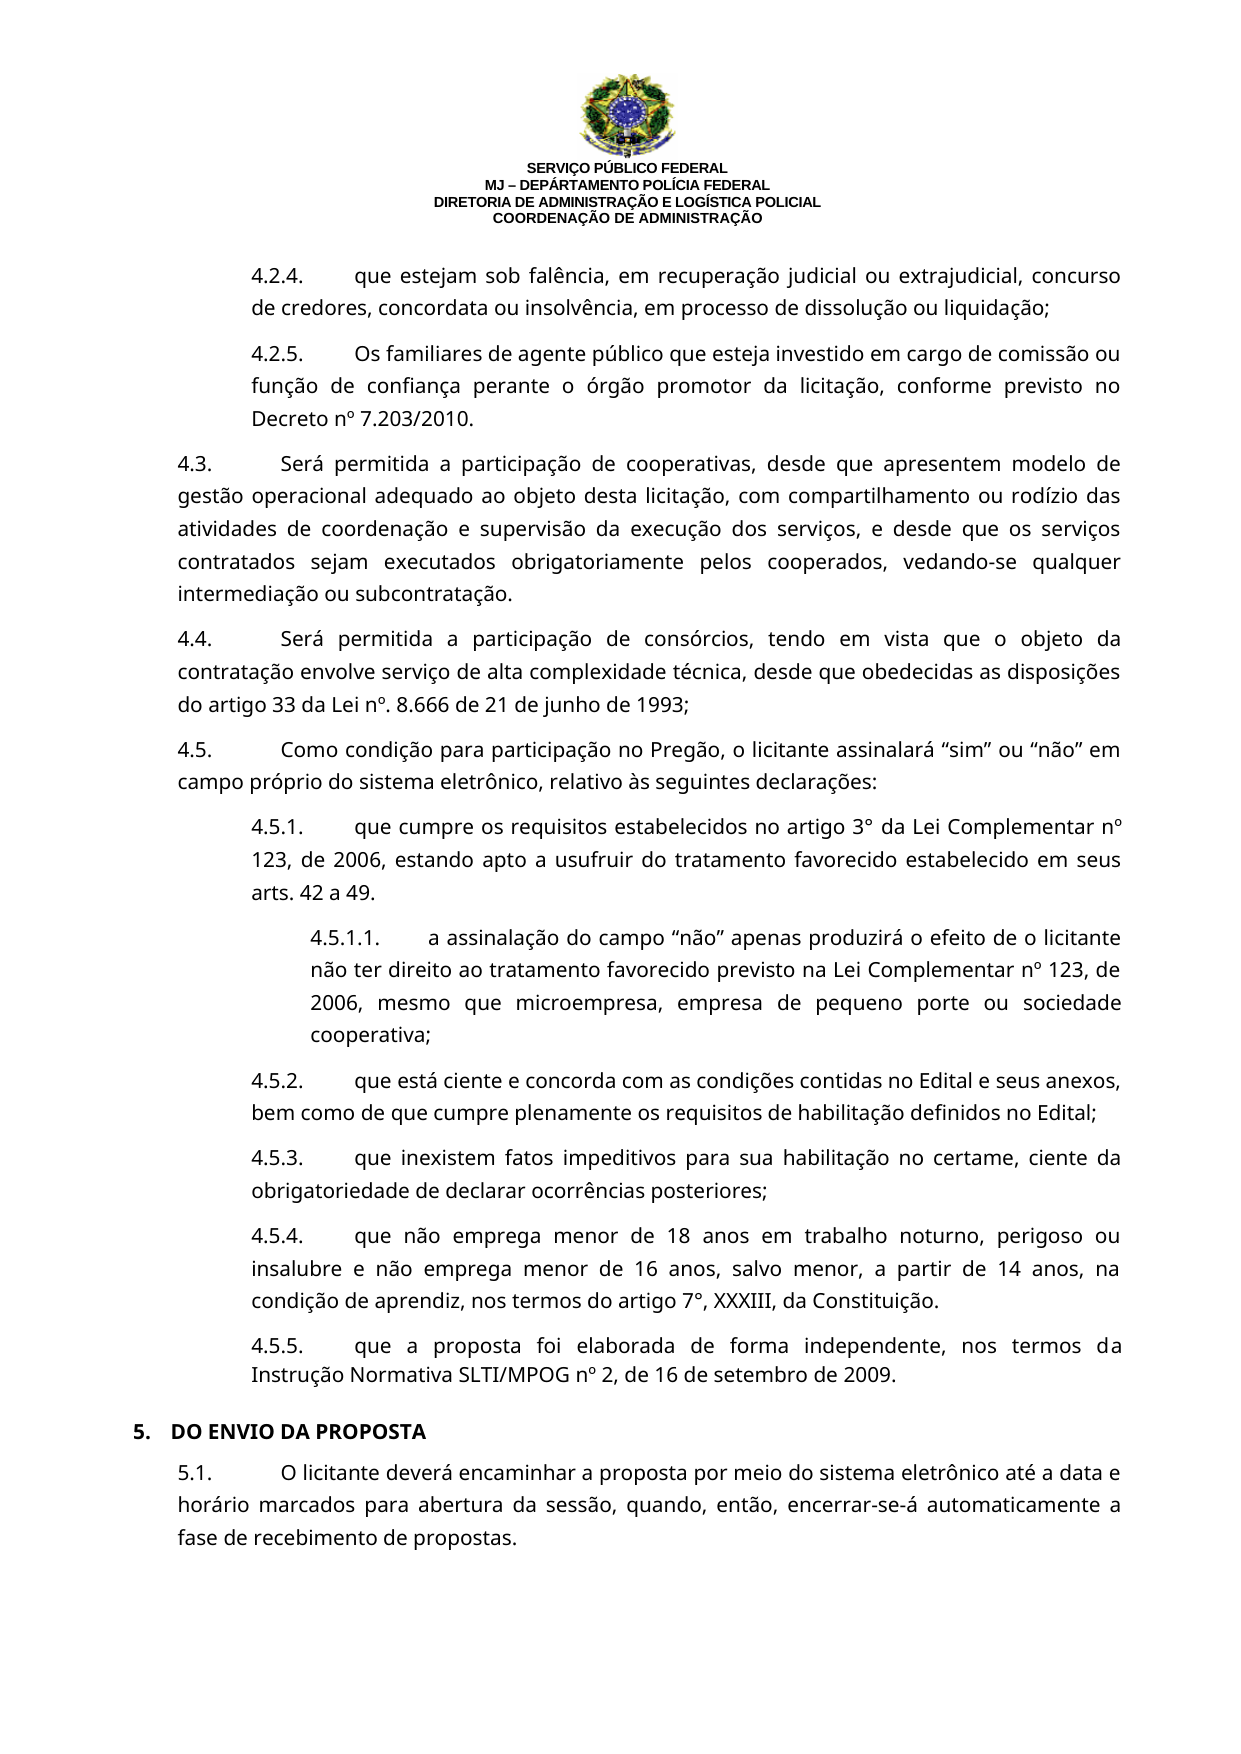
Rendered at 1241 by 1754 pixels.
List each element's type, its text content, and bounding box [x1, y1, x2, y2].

list O licitante deverá encaminhar a proposta por meio do sistema eletrônico até a data e horário marcados para abertura da sessão, quando, então, encerrar-se-á automaticamente a fase de recebimento de propostas. [177, 1458, 1122, 1551]
list que estejam sob falência, em recuperação judicial ou extrajudicial, concurso de credores, concordata ou insolvência, em processo de dissolução ou liquidação; [251, 261, 1122, 322]
list que não emprega menor de 18 anos em trabalho noturno, perigoso ou insalubre e não emprega menor de 16 anos, salvo menor, a partir de 14 anos, na condição de aprendiz, nos termos do artigo 7°, XXXIII, da Constituição. [251, 1221, 1122, 1315]
list DO ENVIO DA PROPOSTA [133, 1417, 1124, 1445]
list Será permitida a participação de consórcios, tendo em vista que o objeto da contratação envolve serviço de alta complexidade técnica, desde que obedecidas as disposições do artigo 33 da Lei nº. 8.666 de 21 de junho de 1993; [177, 624, 1122, 718]
list a assinalação do campo “não” apenas produzirá o efeito de o licitante não ter direito ao tratamento favorecido previsto na Lei Complementar nº 123, de 2006, mesmo que microempresa, empresa de pequeno porte ou sociedade cooperativa; [310, 923, 1122, 1049]
list que está ciente e concorda com as condições contidas no Edital e seus anexos, bem como de que cumpre plenamente os requisitos de habilitação definidos no Edital; [251, 1066, 1122, 1127]
list que a proposta foi elaborada de forma independente, nos termos da Instrução Normativa SLTI/MPOG nº 2, de 16 de setembro de 2009. [251, 1331, 1122, 1388]
list Será permitida a participação de cooperativas, desde que apresentem modelo de gestão operacional adequado ao objeto desta licitação, com compartilhamento ou rodízio das atividades de coordenação e supervisão da execução dos serviços, e desde que os serviços contratados sejam executados obrigatoriamente pelos cooperados, vedando-se qualquer intermediação ou subcontratação. [177, 449, 1122, 608]
list que cumpre os requisitos estabelecidos no artigo 3° da Lei Complementar nº 123, de 2006, estando apto a usufruir do tratamento favorecido estabelecido em seus arts. 49. [251, 812, 1122, 906]
list que inexistem fatos impeditivos para sua habilitação no certame, ciente da obrigatoriedade de declarar ocorrências posteriores; [251, 1143, 1122, 1204]
list Como condição para participação no Pregão, o licitante assinalará “sim” ou “não” em campo próprio do sistema eletrônico, relativo às seguintes declarações: [177, 735, 1122, 796]
list Os familiares de agente público que esteja investido em cargo de comissão ou função de confiança perante o órgão promotor da licitação, conforme previsto no Decreto nº 7.203/2010. [251, 339, 1122, 432]
